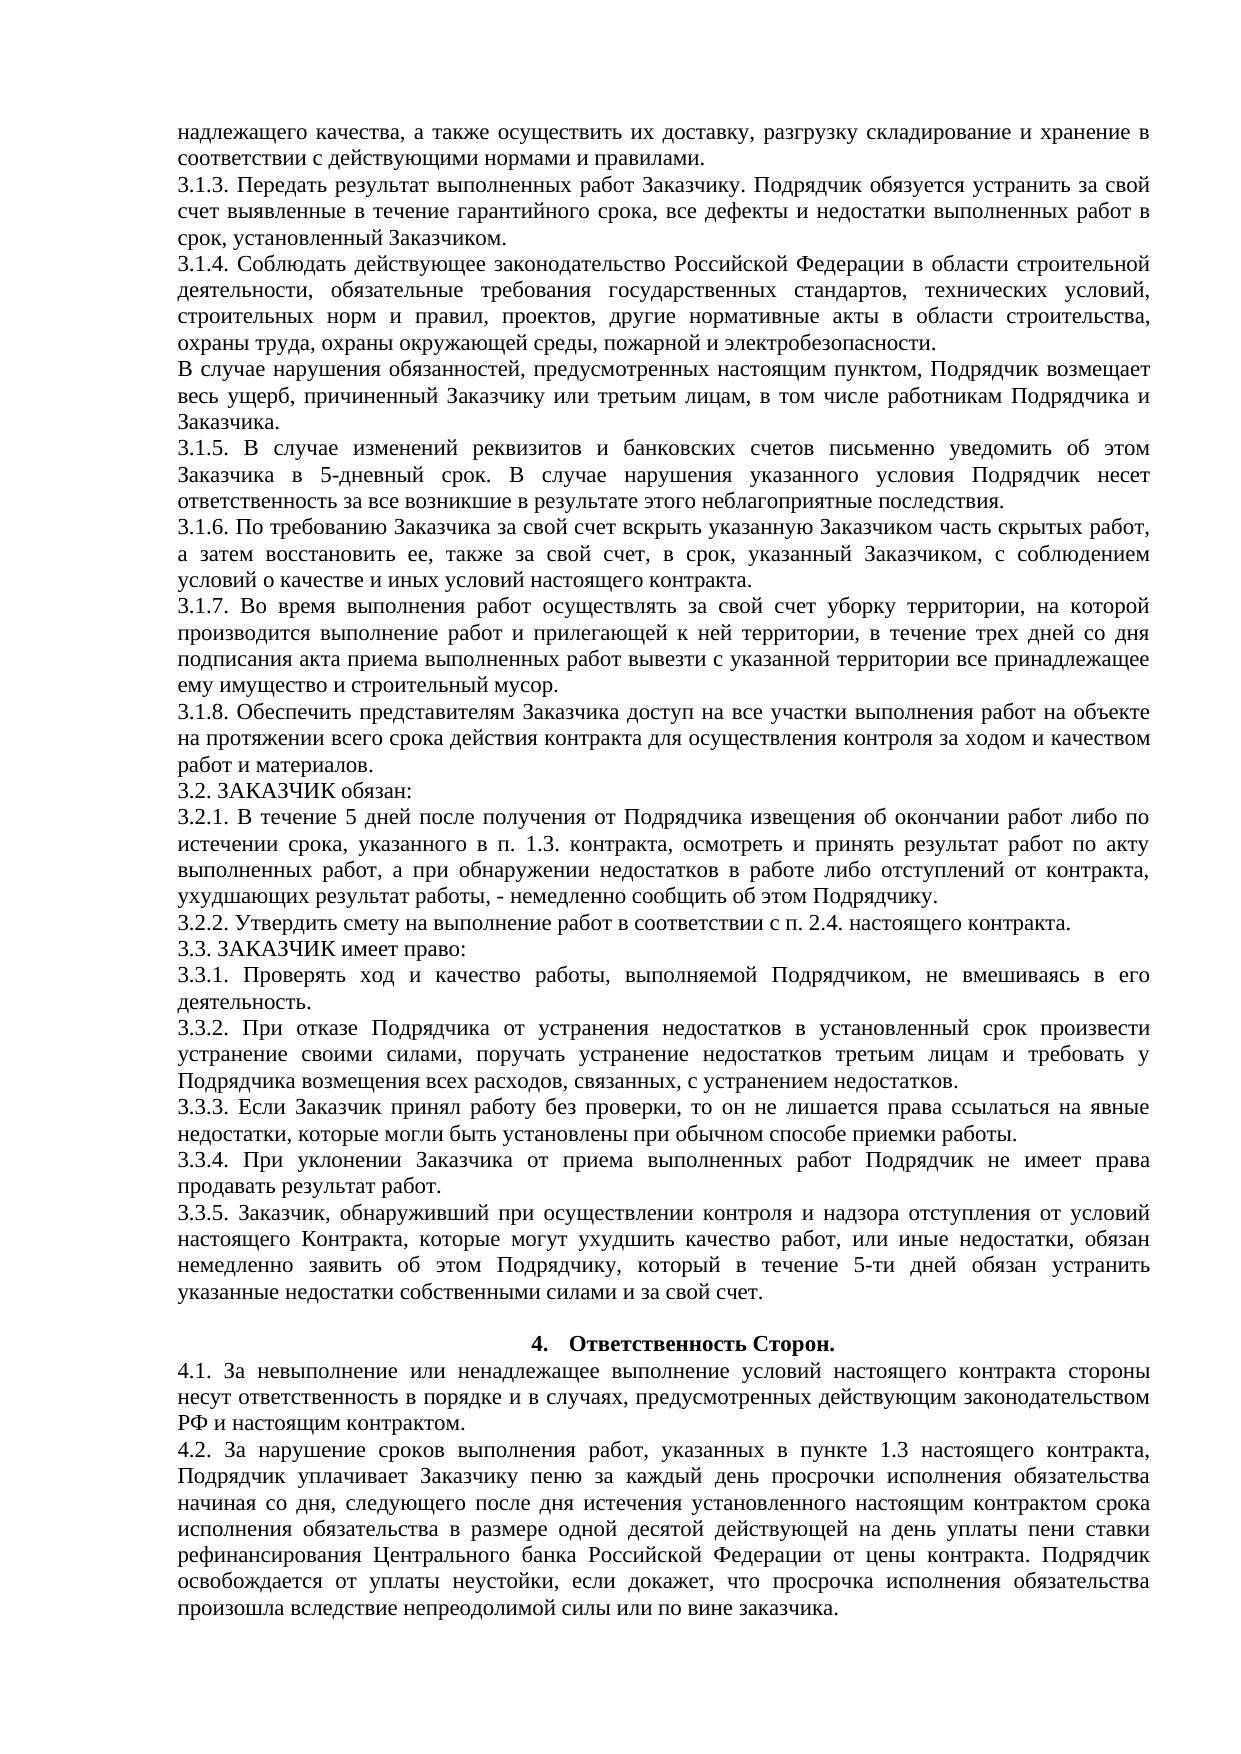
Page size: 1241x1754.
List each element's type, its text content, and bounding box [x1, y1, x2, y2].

text 3.3.3. Если Заказчик принял работу без проверки, то он не лишается права ссылаться на явные недостатки, которые могли быть установлены при обычном способе приемки работы. [177, 1093, 1152, 1146]
text 3.1.6. По требованию Заказчика за свой счет вскрыть указанную Заказчиком часть скрытых работ, а затем восстановить ее, также за свой счет, в срок, указанный Заказчиком, с соблюдением условий о качестве и иных условий настоящего контракта. [177, 513, 1152, 592]
text 3.1.4. Соблюдать действующее законодательство Российской Федерации в области строительной деятельности, обязательные требования государственных стандартов, технических условий, строительных норм и правил, проектов, другие нормативные акты в области строительства, охраны труда, охраны окружающей среды, пожарной и электробезопасности. [177, 250, 1152, 355]
text 4.1. За невыполнение или ненадлежащее выполнение условий настоящего контракта стороны несут ответственность в порядке и в случаях, предусмотренных действующим законодательством РФ и настоящим контрактом. [177, 1357, 1152, 1436]
text 3.1.8. Обеспечить представителям Заказчика доступ на все участки выполнения работ на объекте на протяжении всего срока действия контракта для осуществления контроля за ходом и качеством работ и материалов. [177, 698, 1152, 777]
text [177, 118, 1152, 171]
text 4.2. За нарушение сроков выполнения работ, указанных в пункте 1.3 настоящего контракта, Подрядчик уплачивает Заказчику пеню за каждый день просрочки исполнения обязательства начиная со дня, следующего после дня истечения установленного настоящим контрактом срока исполнения обязательства в размере одной десятой действующей на день уплаты пени ставки рефинансирования Центрального банка Российской Федерации от цены контракта. Подрядчик освобождается от уплаты неустойки, если докажет, что просрочка исполнения обязательства произошла вследствие непреодолимой силы или по вине заказчика. [177, 1436, 1152, 1620]
text 3.3.2. При отказе Подрядчика от устранения недостатков в установленный срок произвести устранение своими силами, поручать устранение недостатков третьим лицам и требовать у Подрядчика возмещения всех расходов, связанных, с устранением недостатков. [177, 1014, 1152, 1093]
text 3.2.2. Утвердить смету на выполнение работ в соответствии с п. 2.4. настоящего контракта. [177, 909, 1152, 935]
text 3.2. ЗАКАЗЧИК обязан: [177, 777, 1152, 803]
text 3.3. ЗАКАЗЧИК имеет право: [177, 935, 1152, 961]
text 3.2.1. В течение 5 дней после получения от Подрядчика извещения об окончании работ либо по истечении срока, указанного в п. 1.3. контракта, осмотреть и принять результат работ по акту выполненных работ, а при обнаружении недостатков в работе либо отступлений от контракта, ухудшающих результат работы, - немедленно сообщить об этом Подрядчику. [177, 803, 1152, 909]
text 3.1.5. В случае изменений реквизитов и банковских счетов письменно уведомить об этом Заказчика в 5-дневный срок. В случае нарушения указанного условия Подрядчик несет ответственность за все возникшие в результате этого неблагоприятные последствия. [177, 434, 1152, 513]
text 3.1.3. Передать результат выполненных работ Заказчику. Подрядчик обязуется устранить за свой счет выявленные в течение гарантийного срока, все дефекты и недостатки выполненных работ в срок, установленный Заказчиком. [177, 171, 1152, 250]
text 3.3.4. При уклонении Заказчика от приема выполненных работ Подрядчик не имеет права продавать результат работ. [177, 1146, 1152, 1199]
text В случае нарушения обязанностей, предусмотренных настоящим пунктом, Подрядчик возмещает весь ущерб, причиненный Заказчику или третьим лицам, в том числе работникам Подрядчика и Заказчика. [177, 355, 1152, 434]
text 3.1.7. Во время выполнения работ осуществлять за свой счет уборку территории, на которой производится выполнение работ и прилегающей к ней территории, в течение трех дней со дня подписания акта приема выполненных работ вывезти с указанной территории все принадлежащее ему имущество и строительный мусор. [177, 592, 1152, 698]
text 3.3.5. Заказчик, обнаруживший при осуществлении контроля и надзора отступления от условий настоящего Контракта, которые могут ухудшить качество работ, или иные недостатки, обязан немедленно заявить об этом Подрядчику, который в течение 5-ти дней обязан устранить указанные недостатки собственными силами и за свой счет. [177, 1199, 1152, 1304]
text 3.3.1. Проверять ход и качество работы, выполняемой Подрядчиком, не вмешиваясь в его деятельность. [177, 961, 1152, 1014]
list Ответственность Сторон. [215, 1330, 1152, 1357]
